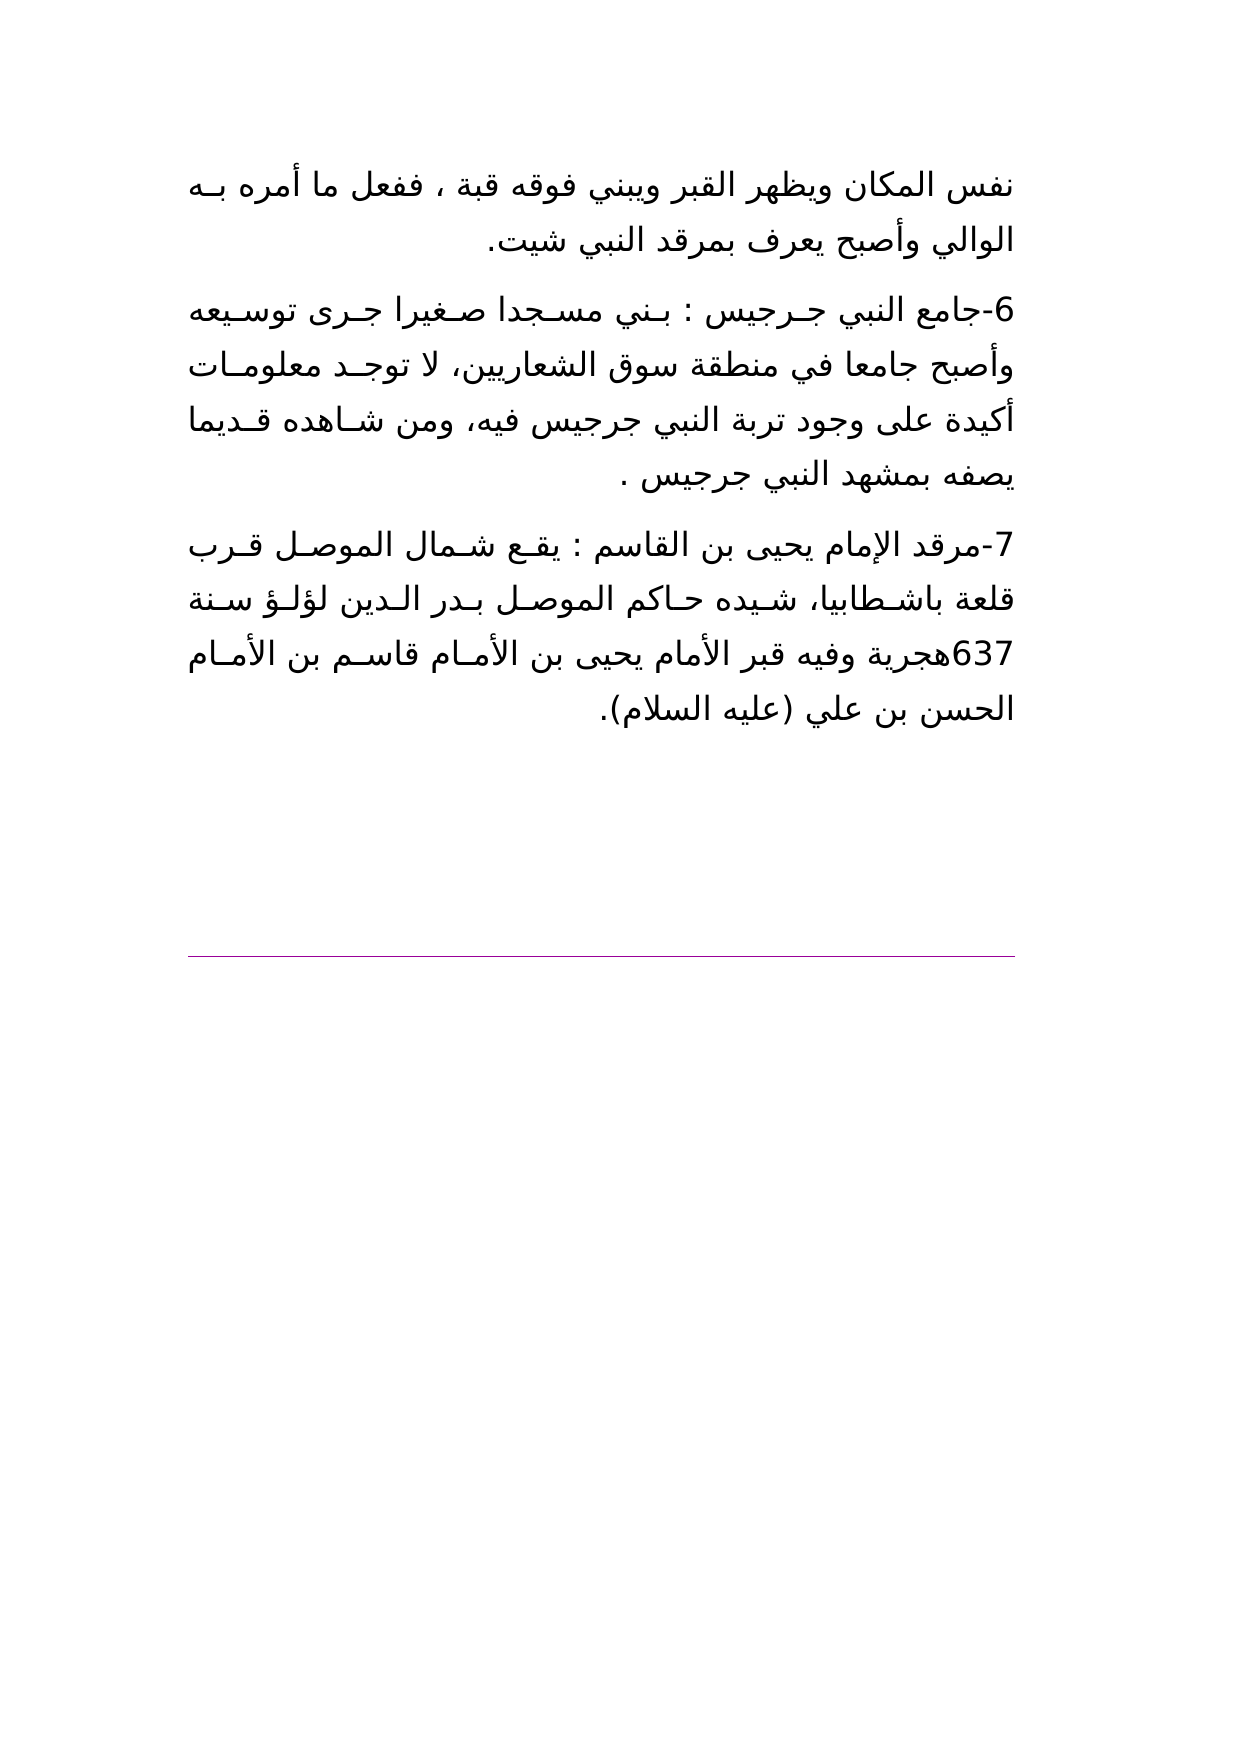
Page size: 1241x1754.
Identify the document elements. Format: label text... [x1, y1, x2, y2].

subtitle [187, 150, 1015, 259]
subtitle 7-مرقد الإمام يحيى بن القاسم : يقع شمال الموصل قرب قلعة باشطابيا، شيده حاكم الموصل بدر الدين لؤلؤ سنة637هجرية وفيه قبر الأمام يحيى بن الأمام قاسم بن الأمام الحسن بن علي (عليه السلام). [187, 509, 1015, 728]
subtitle 6-جامع النبي جرجيس : بني مسجدا صغيرا جرى توسيعه وأصبح جامعا في منطقة سوق الشعاريين، لا توجد معلومات أكيدة على وجود تربة النبي جرجيس فيه، ومن شاهده قديما يصفه بمشهد النبي جرجيس . [187, 275, 1015, 494]
